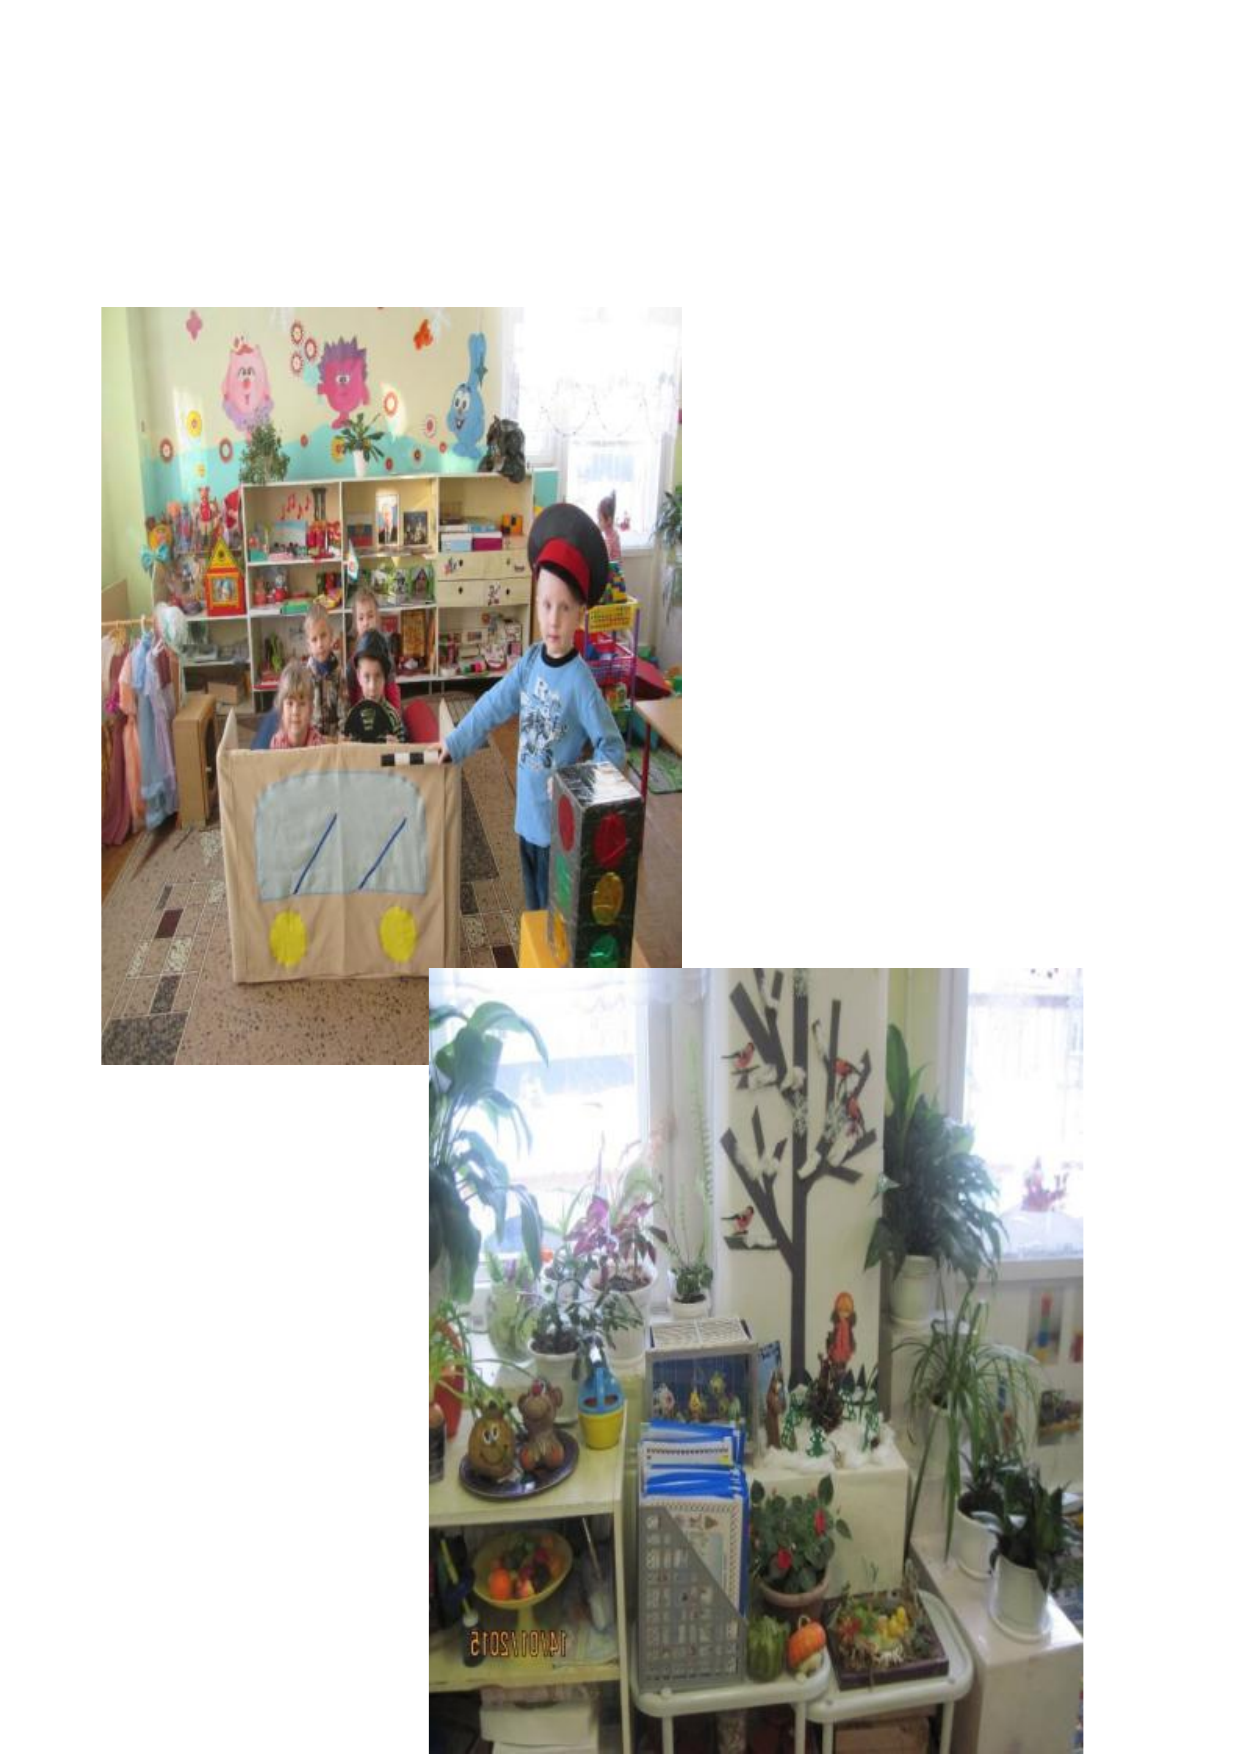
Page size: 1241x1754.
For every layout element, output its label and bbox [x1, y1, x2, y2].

picture [101, 387, 1084, 1754]
